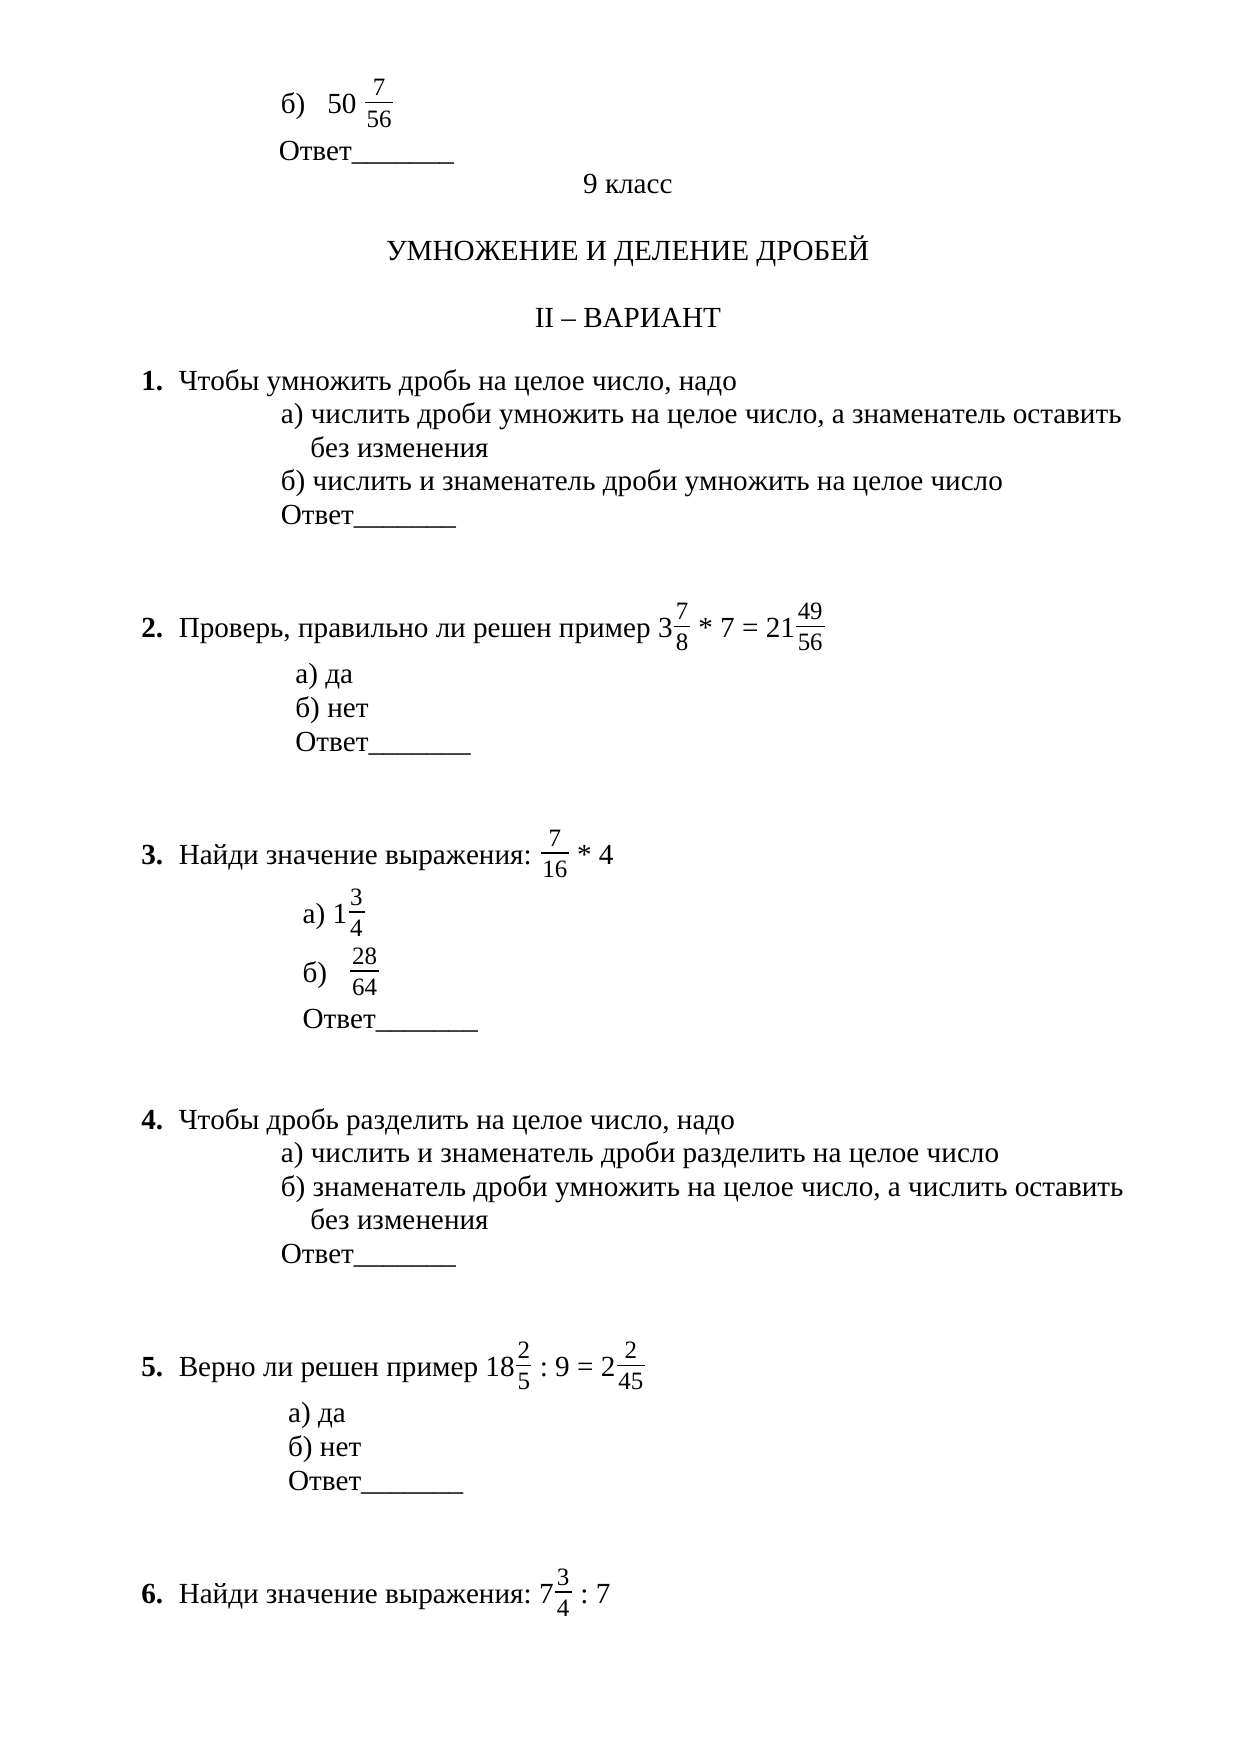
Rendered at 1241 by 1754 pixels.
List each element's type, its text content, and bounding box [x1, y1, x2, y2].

text б) 50 [178, 74, 1152, 133]
text б) знаменатель дроби умножить на целое число, а числить оставить без изменения [178, 1169, 1152, 1236]
text УМНОЖЕНИЕ И ДЕЛЕНИЕ ДРОБЕЙ [103, 233, 1152, 267]
list б) [178, 942, 1152, 1001]
list Чтобы дробь разделить на целое число, надо [141, 1102, 1152, 1135]
list Чтобы умножить дробь на целое число, надо [141, 363, 1152, 396]
list а) да [178, 1396, 1152, 1429]
text б) числить и знаменатель дроби умножить на целое число [178, 463, 1152, 497]
list б) нет [178, 1429, 1152, 1463]
text II – ВАРИАНТ [103, 301, 1152, 334]
list Ответ_______ [178, 724, 1152, 757]
text а) числить и знаменатель дроби разделить на целое число [178, 1135, 1152, 1169]
list а) 1 [178, 883, 1152, 942]
text а) числить дроби умножить на целое число, а знаменатель оставить без изменения [178, 396, 1152, 463]
list Проверь, правильно ли решен пример 3 * 7 = 21 [141, 598, 1152, 657]
list Верно ли решен пример 18 : 9 = 2 [141, 1337, 1152, 1396]
list а) да [178, 657, 1152, 690]
list Ответ_______ [178, 1001, 1152, 1035]
list Ответ_______ [178, 497, 1152, 531]
list б) нет [178, 690, 1152, 724]
list Ответ_______ [178, 1463, 1152, 1496]
list Найди значение выражения: * 4 [141, 824, 1152, 883]
text Ответ_______ [103, 133, 1152, 166]
list Ответ_______ [178, 1236, 1152, 1269]
text 9 класс [103, 166, 1152, 200]
list Найди значение выражения: 7 : 7 [141, 1563, 1152, 1622]
